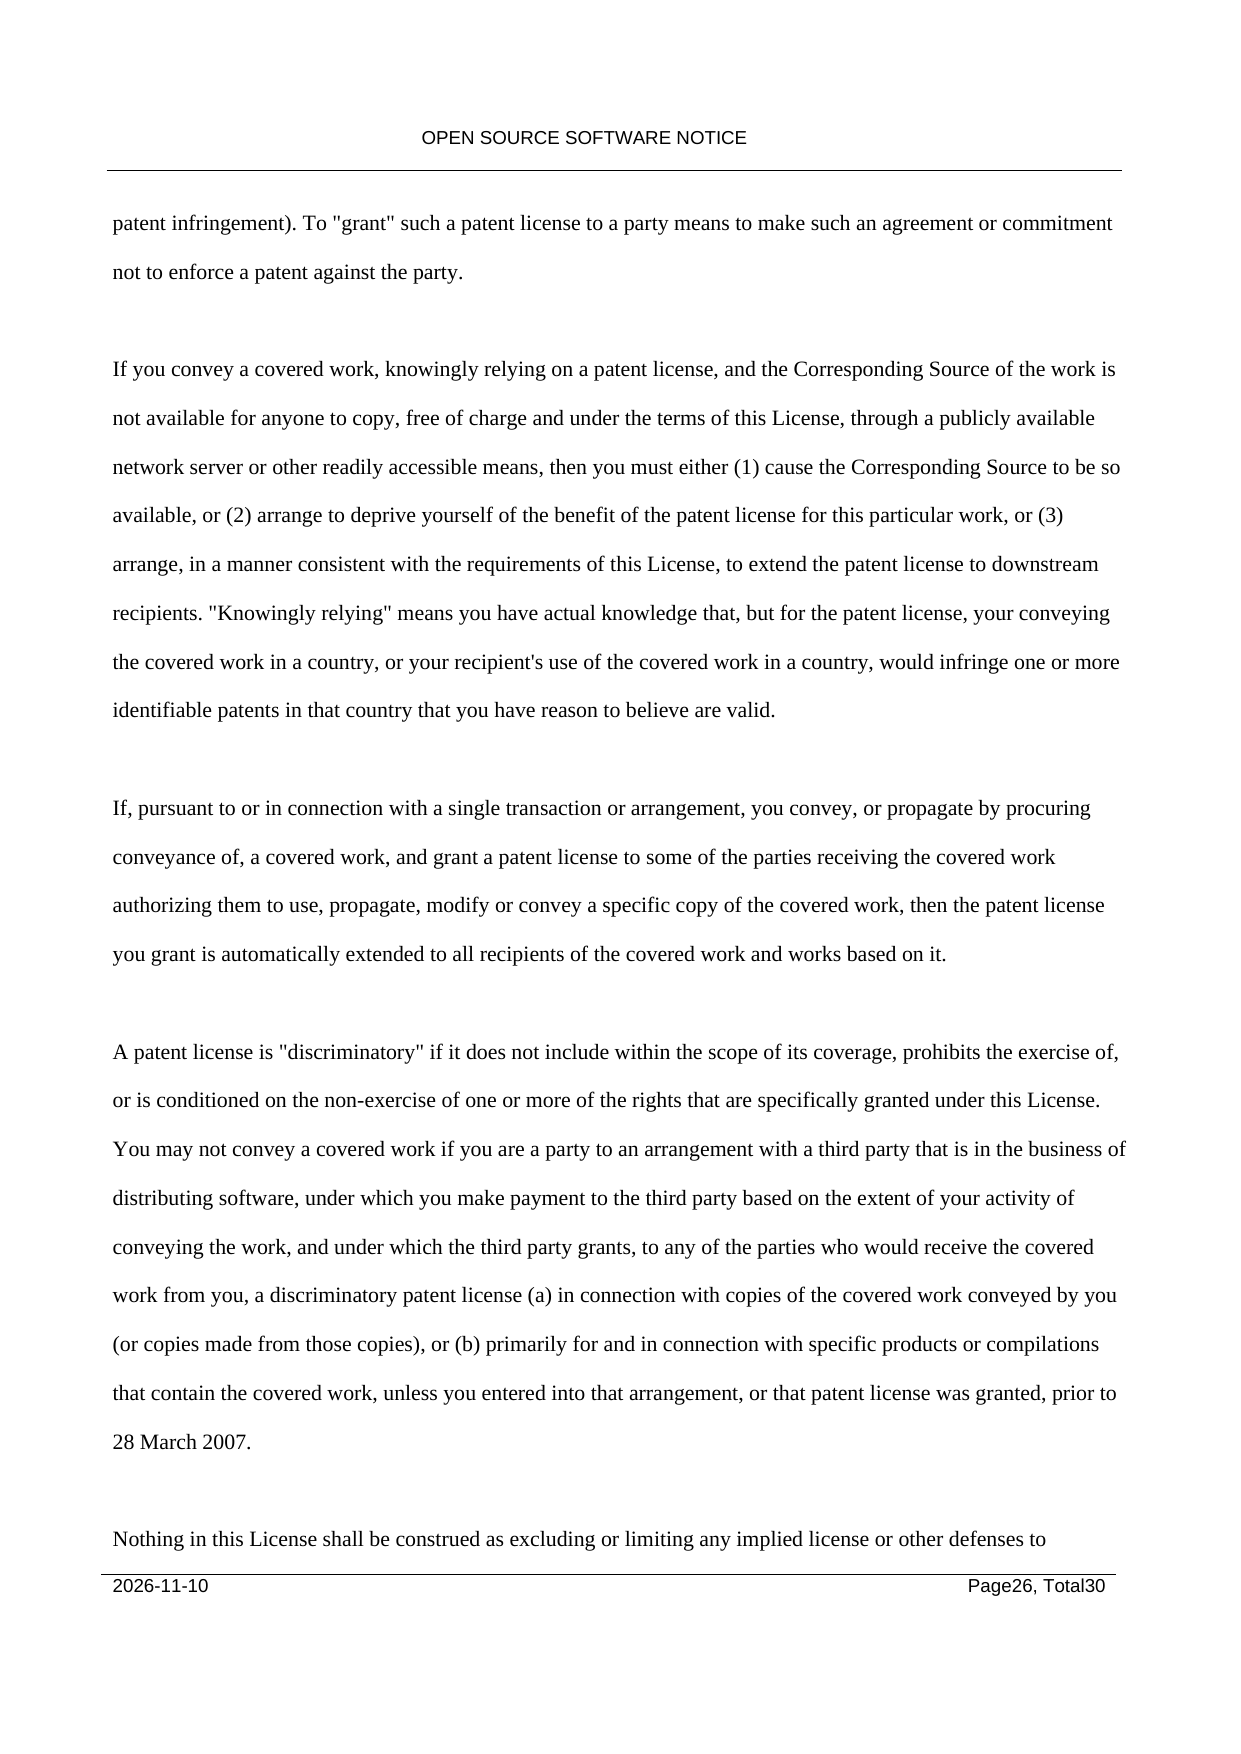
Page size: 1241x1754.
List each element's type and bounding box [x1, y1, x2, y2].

text [112, 206, 1128, 1555]
